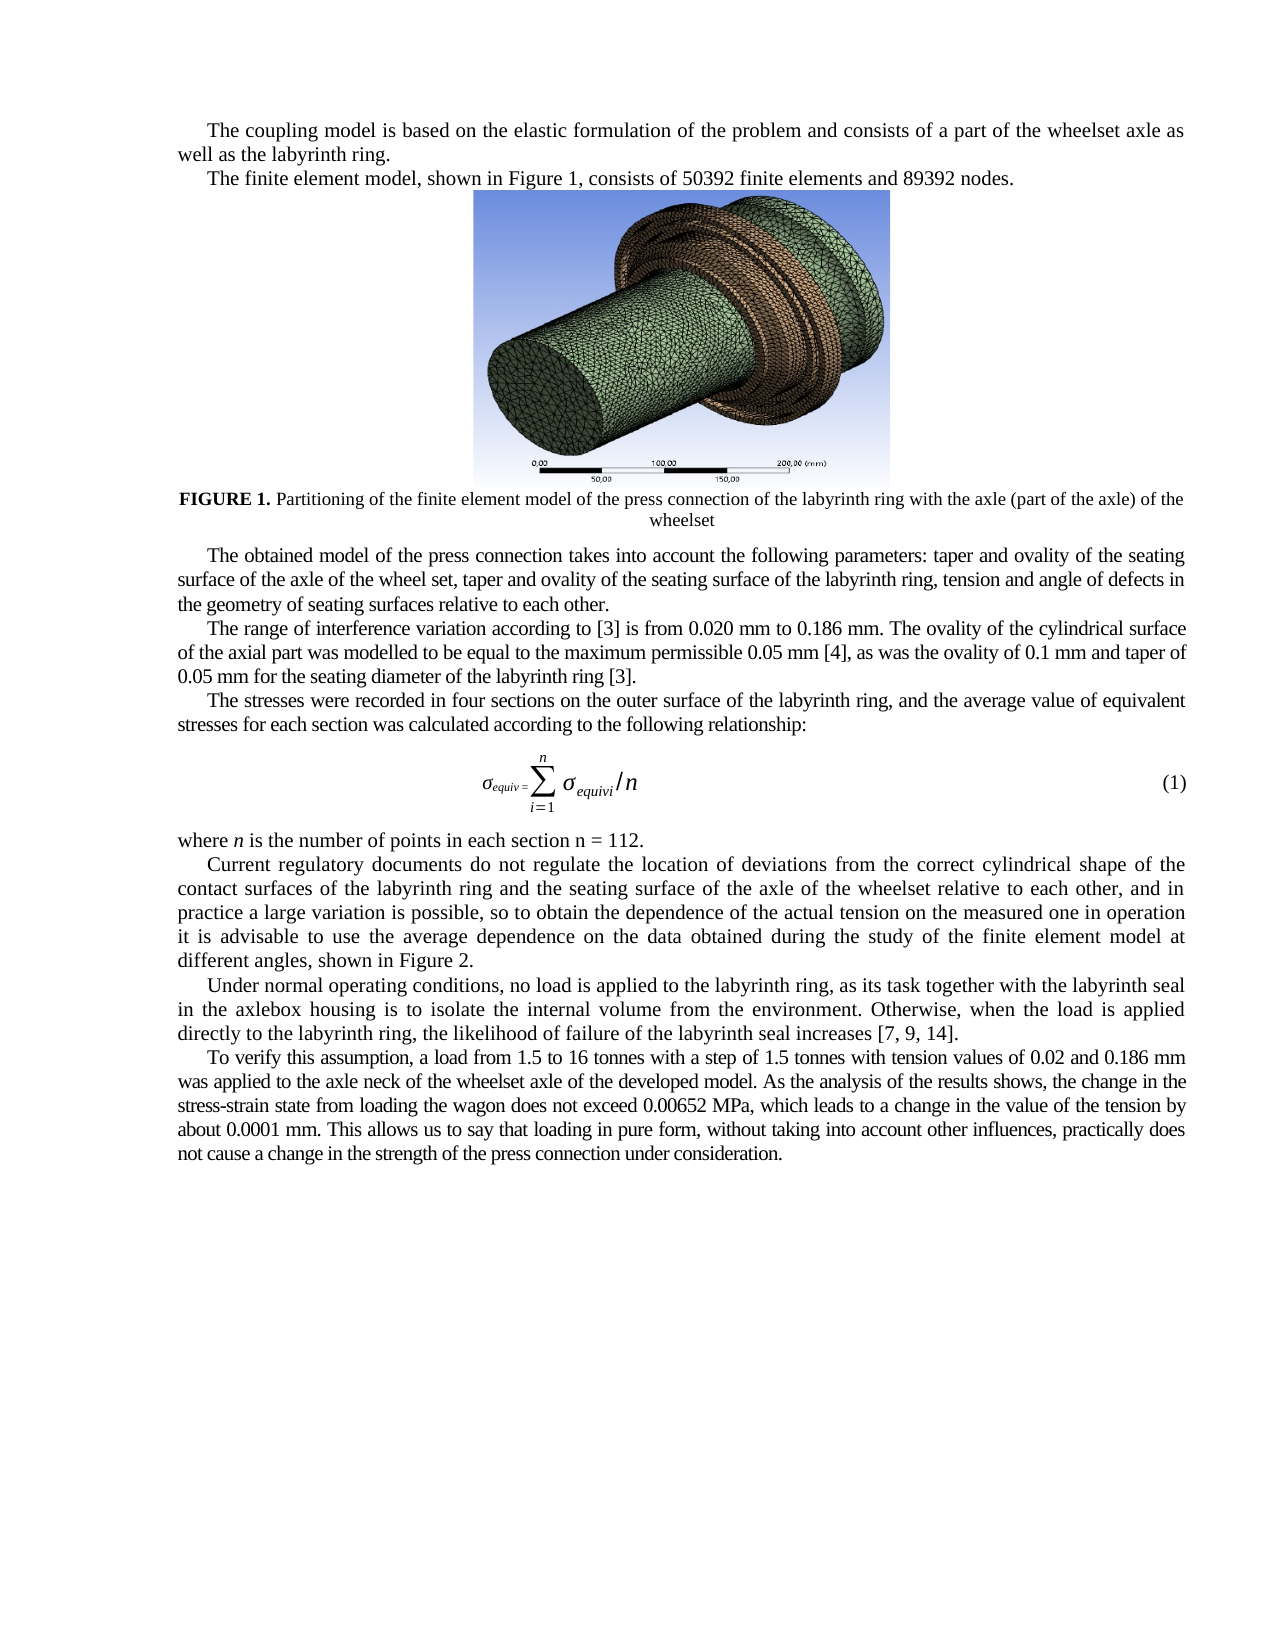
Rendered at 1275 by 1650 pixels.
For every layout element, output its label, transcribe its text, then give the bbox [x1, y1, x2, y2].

text The coupling model is based on the elastic formulation of the problem and consists of a part of the wheelset axle as well as the labyrinth ring. [177, 118, 1186, 166]
text FIGURE 1. Partitioning of the finite element model of the press connection of the labyrinth ring with the axle (part of the axle) of the wheelset [177, 488, 1186, 531]
text Under normal operating conditions, no load is applied to the labyrinth ring, as its task together with the labyrinth seal in the axlebox housing is to isolate the internal volume from the environment. Otherwise, when the load is applied directly to the labyrinth ring, the likelihood of failure of the labyrinth seal increases [7, 9, 14]. [177, 972, 1186, 1045]
text σequiv = (1) [177, 748, 1186, 816]
text The stresses were recorded in four sections on the outer surface of the labyrinth ring, and the average value of equivalent stresses for each section was calculated according to the following relationship: [177, 688, 1186, 736]
text The obtained model of the press connection takes into account the following parameters: taper and ovality of the seating surface of the axle of the wheel set, taper and ovality of the seating surface of the labyrinth ring, tension and angle of defects in the geometry of seating surfaces relative to each other. [177, 543, 1186, 616]
text To verify this assumption, a load from 1.5 to 16 tonnes with a step of 1.5 tonnes with tension values of 0.02 and 0.186 mm was applied to the axle neck of the wheelset axle of the developed model. As the analysis of the results shows, the change in the stress-strain state from loading the wagon does not exceed 0.00652 MPa, which leads to a change in the value of the tension by about 0.0001 mm. This allows us to say that loading in pure form, without taking into account other influences, practically does not cause a change in the strength of the press connection under consideration. [177, 1045, 1186, 1165]
text The range of interference variation according to [3] is from 0.020 mm to 0.186 mm. The ovality of the cylindrical surface of the axial part was modelled to be equal to the maximum permissible 0.05 mm [4], as was the ovality of 0.1 mm and taper of 0.05 mm for the seating diameter of the labyrinth ring [3]. [177, 616, 1186, 688]
text Current regulatory documents do not regulate the location of deviations from the correct cylindrical shape of the contact surfaces of the labyrinth ring and the seating surface of the axle of the wheelset relative to each other, and in practice a large variation is possible, so to obtain the dependence of the actual tension on the measured one in operation it is advisable to use the average dependence on the data obtained during the study of the finite element model at different angles, shown in Figure 2. [177, 852, 1186, 972]
picture [473, 190, 891, 488]
text The finite element model, shown in Figure 1, consists of 50392 finite elements and 89392 nodes. [177, 166, 1186, 190]
text where n is the number of points in each section n = 112. [177, 828, 1186, 852]
